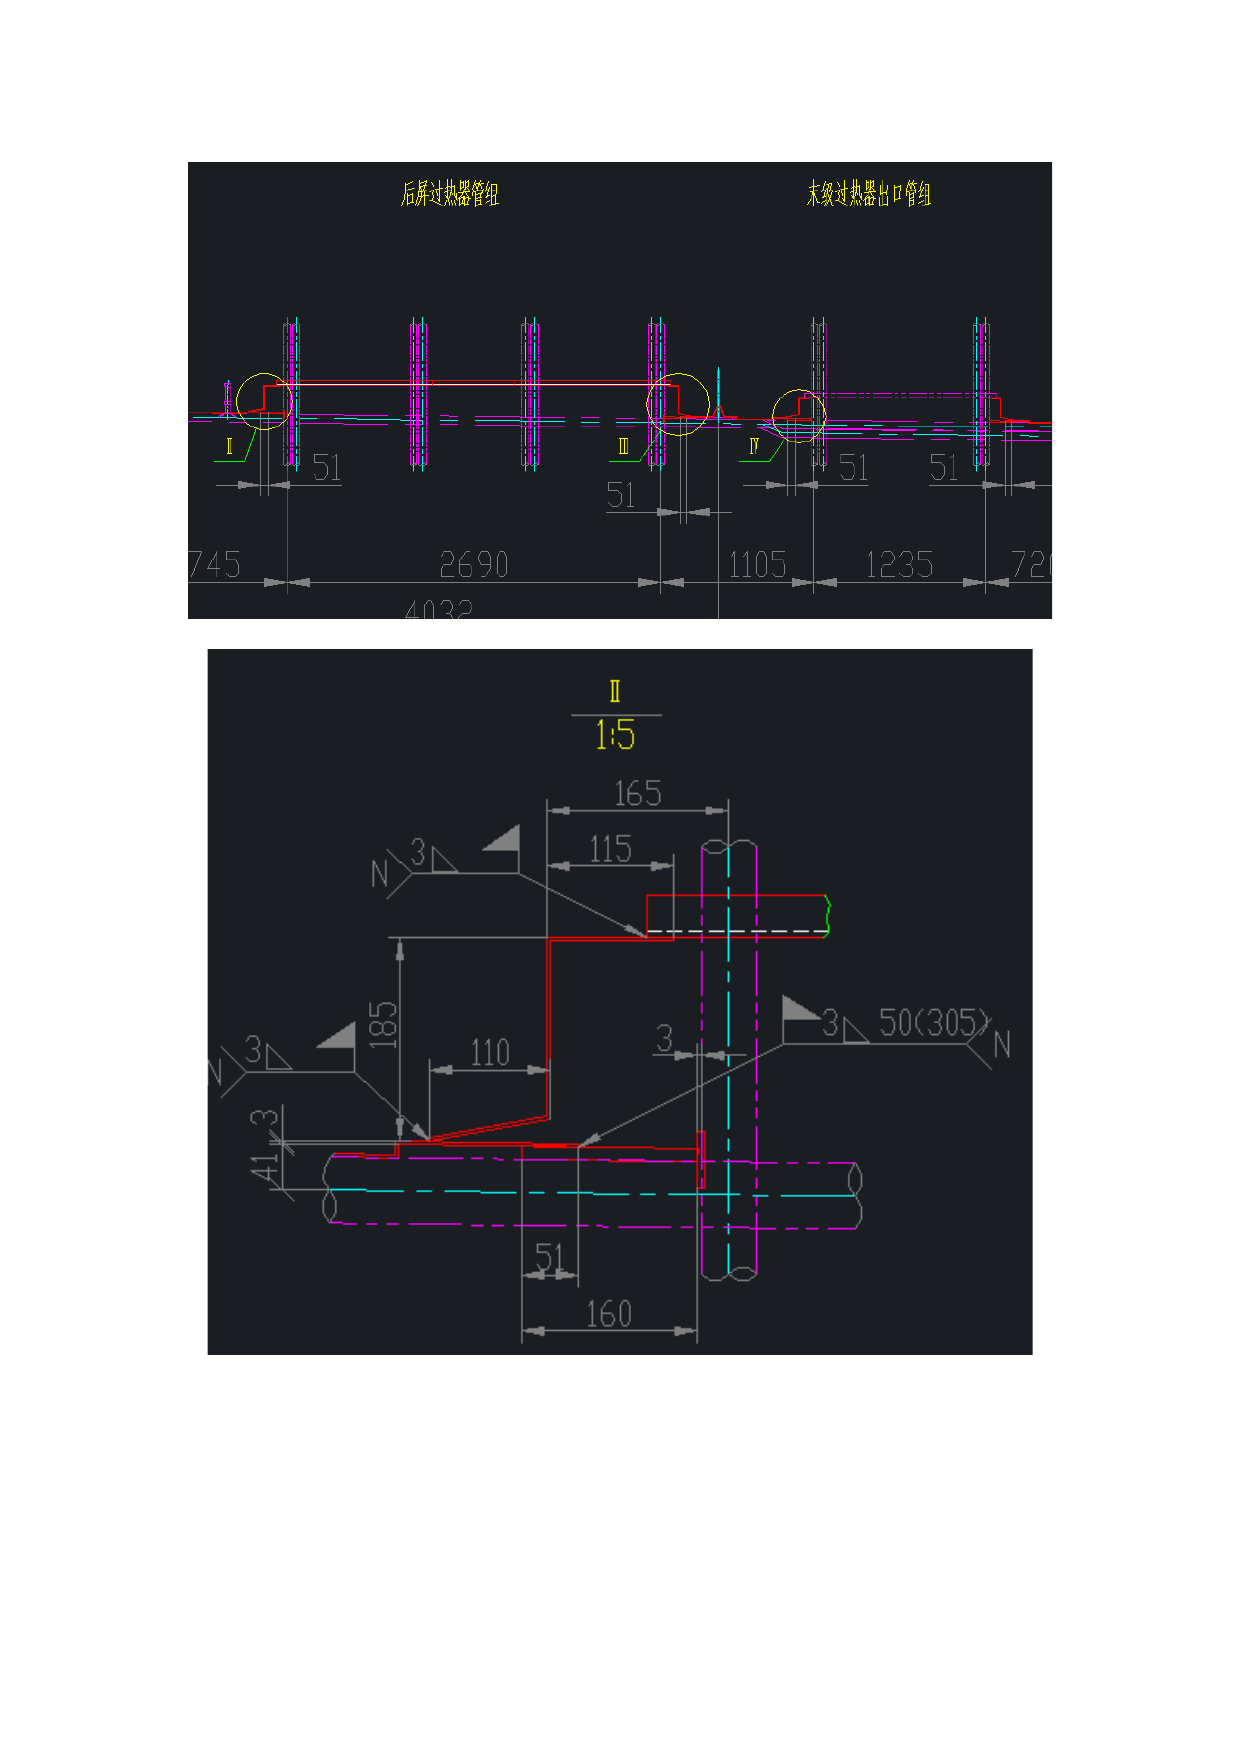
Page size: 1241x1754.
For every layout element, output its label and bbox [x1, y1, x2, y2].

picture [188, 162, 1053, 619]
picture [207, 649, 1033, 1355]
